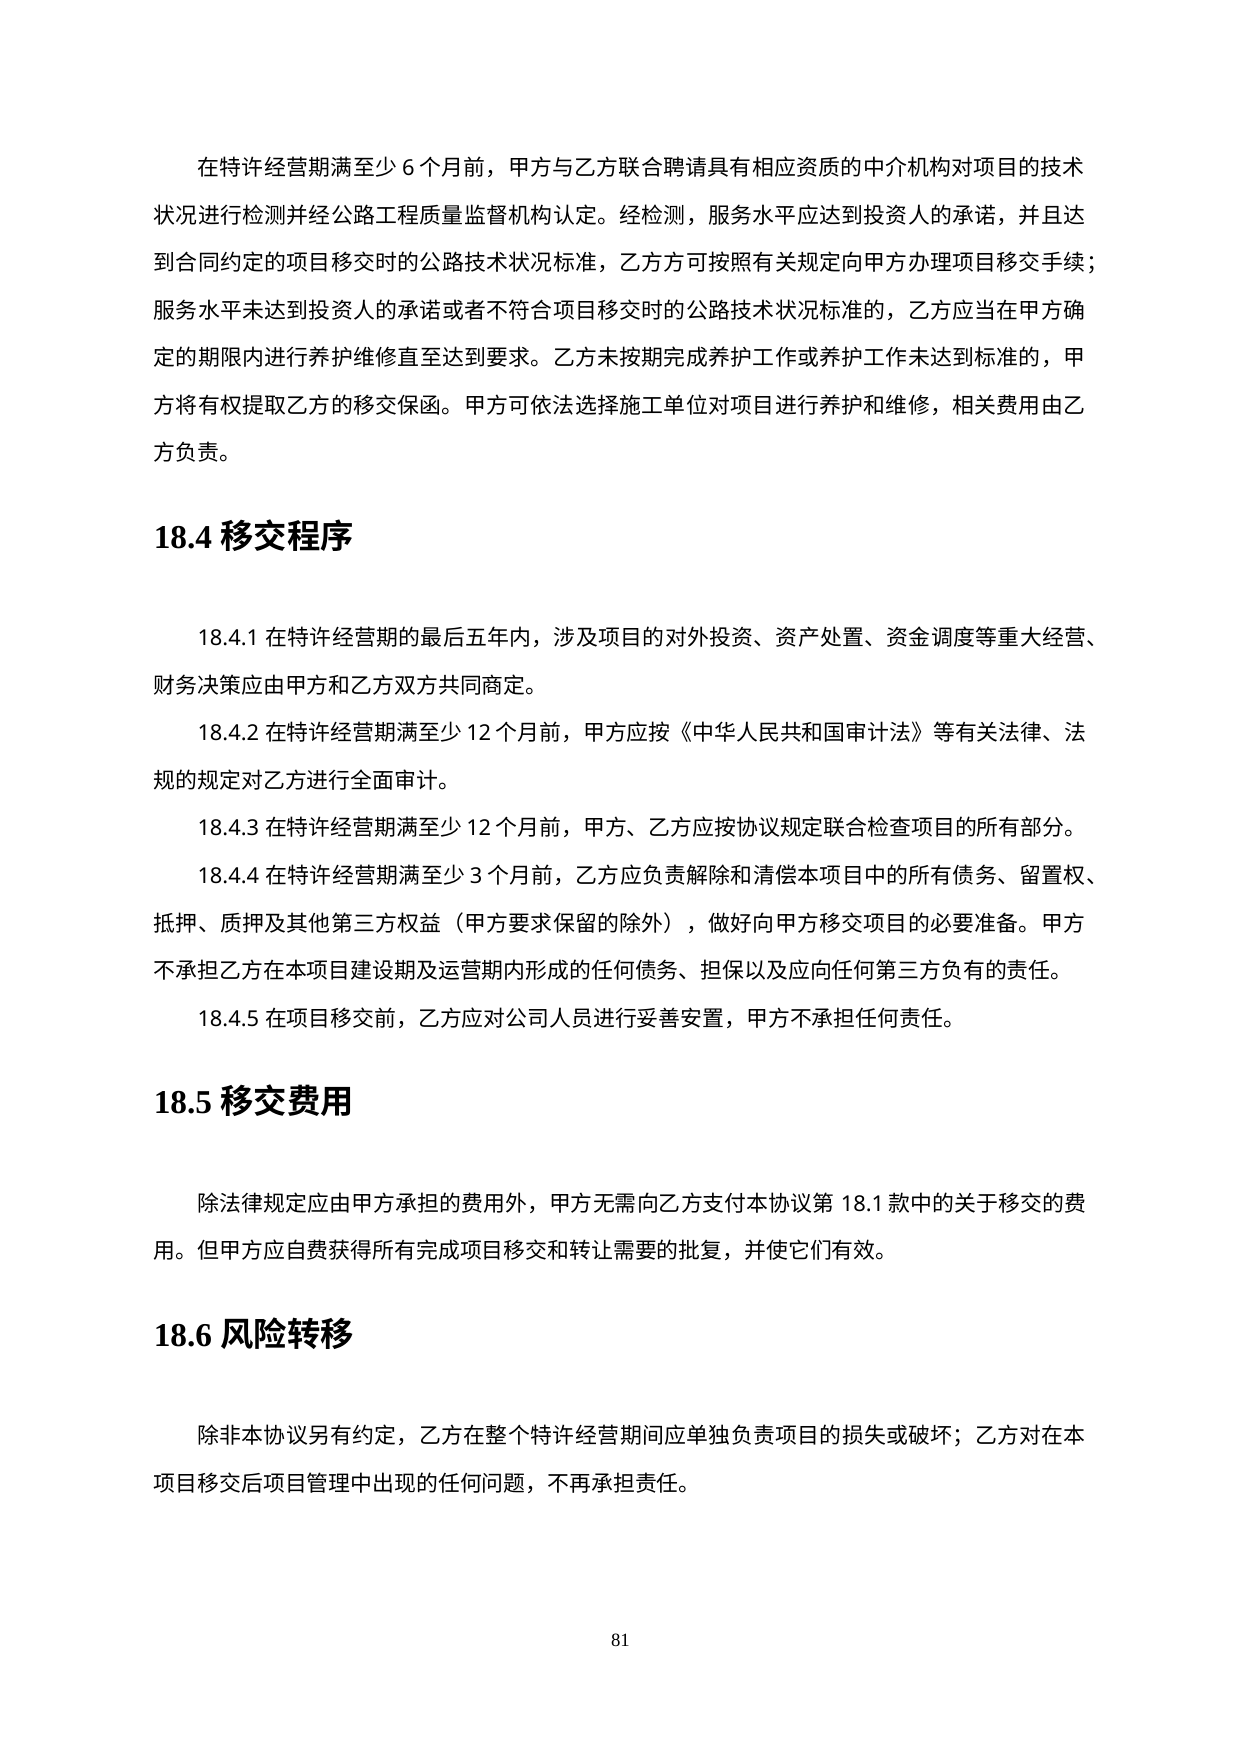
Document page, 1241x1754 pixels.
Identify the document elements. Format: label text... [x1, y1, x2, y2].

text 18.4.1 在特许经营期的最后五年内，涉及项目的对外投资、资产处置、资金调度等重大经营、财务决策应由甲方和乙方双方共同商定。 [153, 620, 1087, 699]
text 除非本协议另有约定，乙方在整个特许经营期间应单独负责项目的损失或破坏；乙方对在本项目移交后项目管理中出现的任何问题，不再承担责任。 [153, 1418, 1087, 1497]
text 18.4.2 在特许经营期满至少12个月前，甲方应按《中华人民共和国审计法》等有关法律、法规的规定对乙方进行全面审计。 [153, 715, 1087, 794]
subtitle 18.6 风险转移 [153, 1308, 1087, 1356]
subtitle 18.4 移交程序 [153, 510, 1087, 558]
text 除法律规定应由甲方承担的费用外，甲方无需向乙方支付本协议第18.1款中的关于移交的费用。但甲方应自费获得所有完成项目移交和转让需要的批复，并使它们有效。 [153, 1186, 1087, 1265]
text 18.4.3 在特许经营期满至少12个月前，甲方、乙方应按协议规定联合检查项目的所有部分。 [153, 810, 1087, 842]
text 18.4.5 在项目移交前，乙方应对公司人员进行妥善安置，甲方不承担任何责任。 [153, 1001, 1087, 1032]
text 在特许经营期满至少6个月前，甲方与乙方联合聘请具有相应资质的中介机构对项目的技术状况进行检测并经公路工程质量监督机构认定。经检测，服务水平应达到投资人的承诺，并且达到合同约定的项目移交时的公路技术状况标准，乙方方可按照有关规定向甲方办理项目移交手续；服务水平未达到投资人的承诺或者不符合项目移交时的公路技术状况标准的，乙方应当在甲方确定的期限内进行养护维修直至达到要求。乙方未按期完成养护工作或养护工作未达到标准的，甲方将有权提取乙方的移交保函。甲方可依法选择施工单位对项目进行养护和维修，相关费用由乙方负责。 [153, 150, 1087, 467]
text 18.4.4 在特许经营期满至少3个月前，乙方应负责解除和清偿本项目中的所有债务、留置权、抵押、质押及其他第三方权益（甲方要求保留的除外），做好向甲方移交项目的必要准备。甲方不承担乙方在本项目建设期及运营期内形成的任何债务、担保以及应向任何第三方负有的责任。 [153, 858, 1087, 985]
subtitle 18.5 移交费用 [153, 1075, 1087, 1123]
